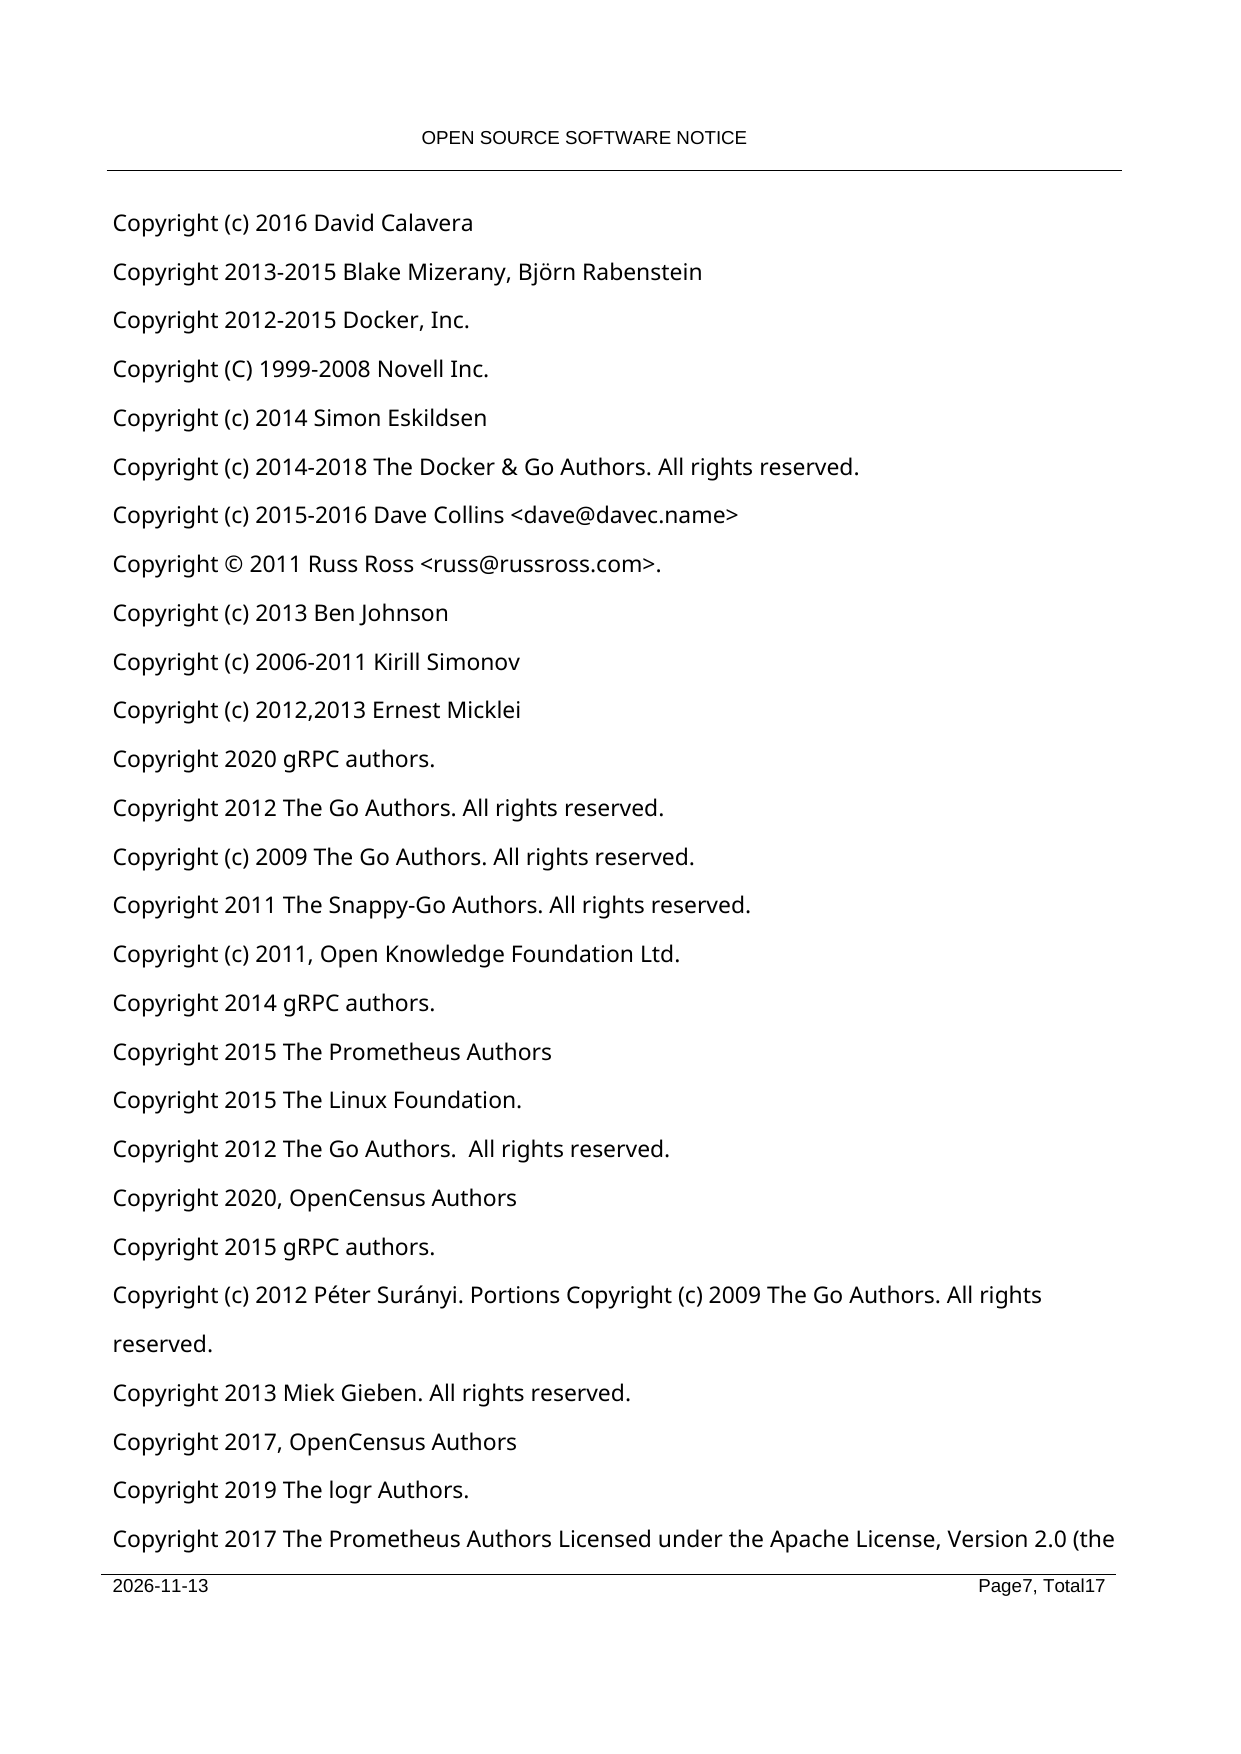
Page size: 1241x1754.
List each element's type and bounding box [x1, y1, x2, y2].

text [112, 206, 1128, 1555]
